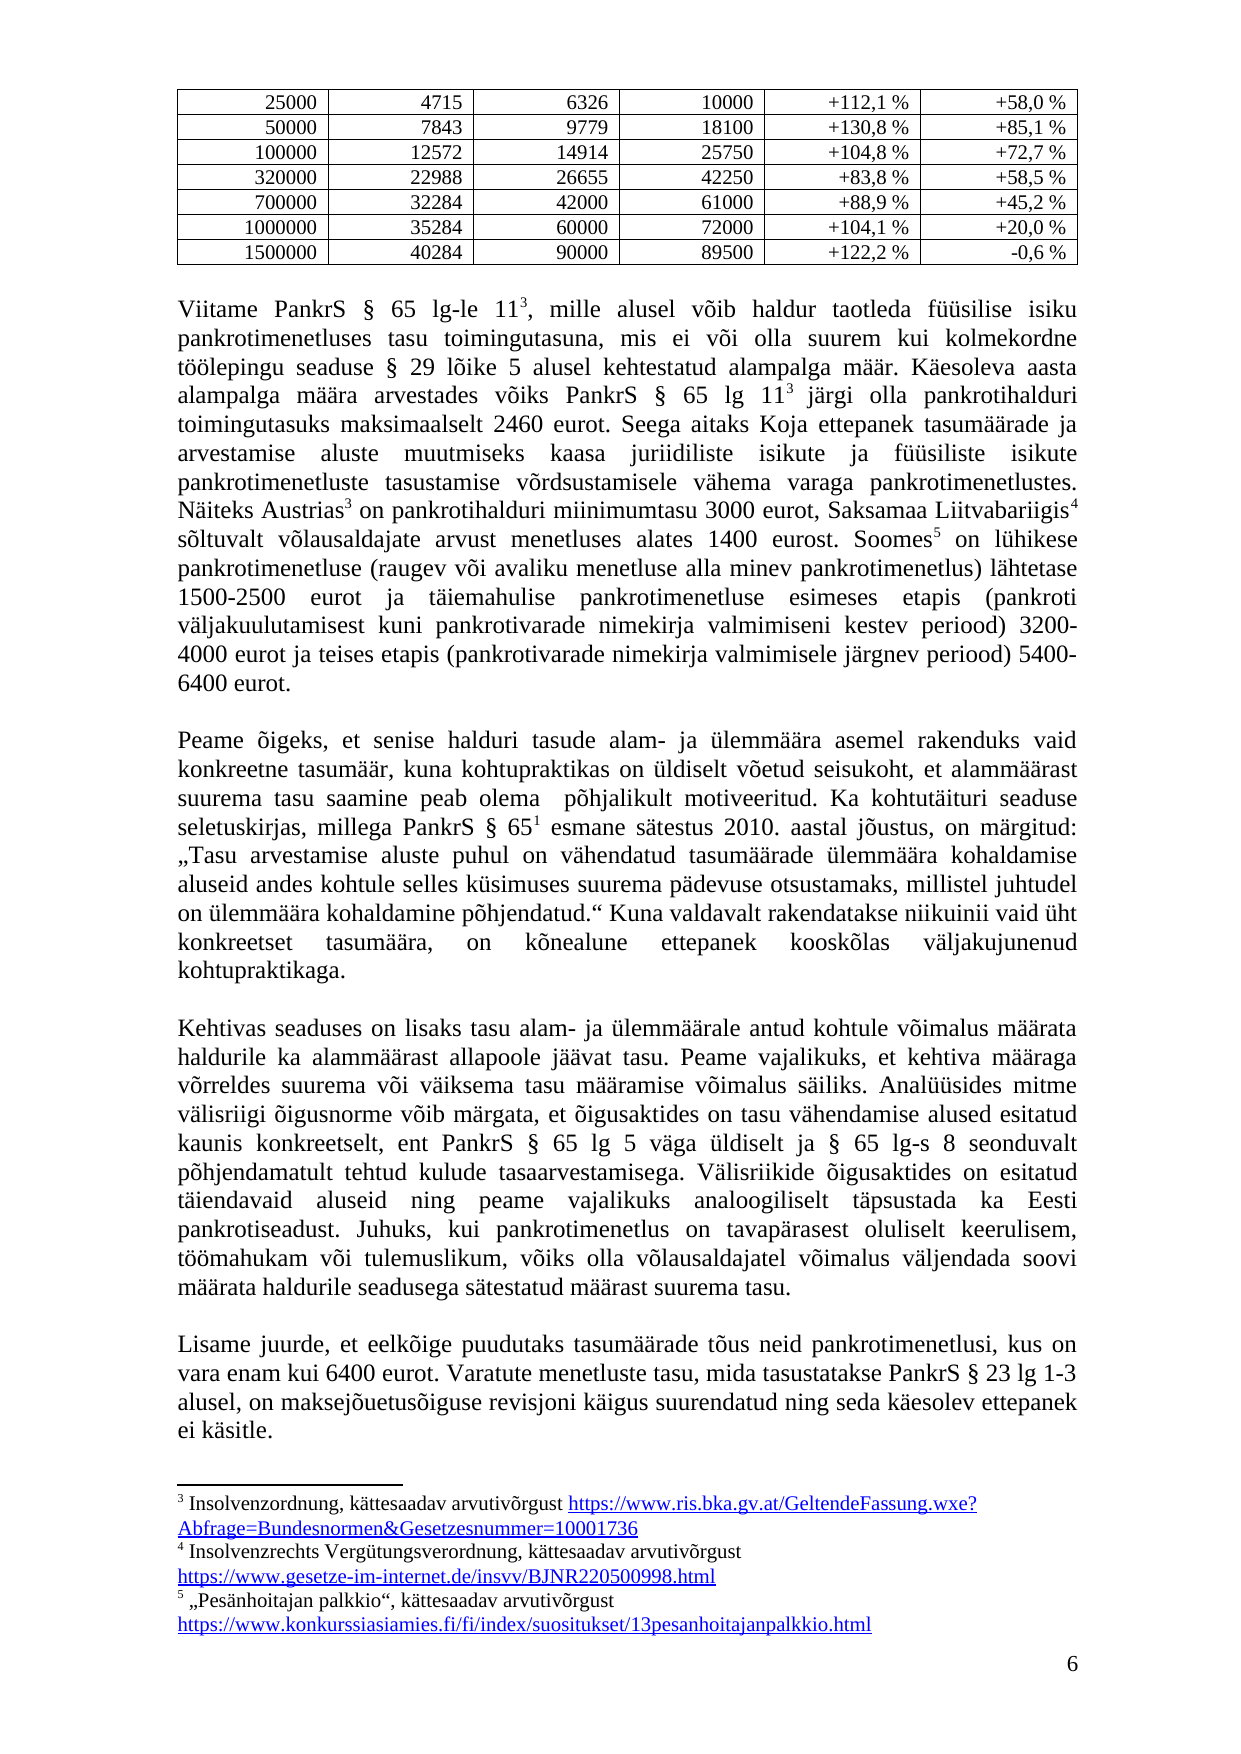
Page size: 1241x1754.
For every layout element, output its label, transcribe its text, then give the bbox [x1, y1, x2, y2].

table_cell 6326 [474, 90, 619, 114]
table_cell 14914 [474, 140, 619, 164]
table_cell 42250 [620, 165, 764, 189]
table_cell 25000 [178, 90, 328, 114]
table_cell 100000 [178, 140, 328, 164]
table_cell +130,8 % [765, 115, 920, 139]
table_cell +85,1 % [921, 115, 1077, 139]
text Peame õigeks, et senise halduri tasude alam- ja ülemmäära asemel rakenduks vaid konkreetne tasumäär, kuna kohtupraktikas on üldiselt võetud seisukoht, et alammäärast suurema tasu saamine peab olema põhjalikult motiveeritud. Ka kohtutäituri seaduse seletuskirjas, millega PankrS § 651 esmane sätestus 2010. aastal jõustus, on märgitud: „Tasu arvestamise aluste puhul on vähendatud tasumäärade ülemmäära kohaldamise aluseid andes kohtule selles küsimuses suurema pädevuse otsustamaks, millistel juhtudel on ülemmäära kohaldamine põhjendatud.“ Kuna valdavalt rakendatakse niikuinii vaid üht konkreetset tasumäära, on kõnealune ettepanek kooskõlas väljakujunenud kohtupraktikaga. [177, 725, 1078, 984]
table_cell +83,8 % [765, 165, 920, 189]
table_cell 10000 [620, 90, 764, 114]
table_cell -0,6 % [921, 240, 1077, 264]
table_cell 90000 [474, 240, 619, 264]
table_cell 1000000 [178, 215, 328, 239]
table_cell 700000 [178, 190, 328, 214]
table_cell 22988 [329, 165, 473, 189]
table_cell +122,2 % [765, 240, 920, 264]
table_cell +45,2 % [921, 190, 1077, 214]
table_cell 1500000 [178, 240, 328, 264]
table_cell +58,0 % [921, 90, 1077, 114]
table_cell 320000 [178, 165, 328, 189]
table_cell 4715 [329, 90, 473, 114]
table_cell 40284 [329, 240, 473, 264]
table_cell +104,1 % [765, 215, 920, 239]
table_cell 61000 [620, 190, 764, 214]
table_cell 72000 [620, 215, 764, 239]
table_cell 32284 [329, 190, 473, 214]
table_cell +72,7 % [921, 140, 1077, 164]
table_cell 25750 [620, 140, 764, 164]
table_cell 50000 [178, 115, 328, 139]
table_cell +20,0 % [921, 215, 1077, 239]
table_cell +104,8 % [765, 140, 920, 164]
table_cell +88,9 % [765, 190, 920, 214]
table_cell +58,5 % [921, 165, 1077, 189]
table_cell 89500 [620, 240, 764, 264]
table_cell 35284 [329, 215, 473, 239]
table_cell 18100 [620, 115, 764, 139]
table_cell 26655 [474, 165, 619, 189]
table_cell +112,1 % [765, 90, 920, 114]
table_cell 7843 [329, 115, 473, 139]
table_cell 60000 [474, 215, 619, 239]
table_cell 9779 [474, 115, 619, 139]
text Kehtivas seaduses on lisaks tasu alam- ja ülemmäärale antud kohtule võimalus määrata haldurile ka alammäärast allapoole jäävat tasu. Peame vajalikuks, et kehtiva määraga võrreldes suurema või väiksema tasu määramise võimalus säiliks. Analüüsides mitme välisriigi õigusnorme võib märgata, et õigusaktides on tasu vähendamise alused esitatud kaunis konkreetselt, ent PankrS § 65 lg 5 väga üldiselt ja § 65 lg-s 8 seonduvalt põhjendamatult tehtud kulude tasaarvestamisega. Välisriikide õigusaktides on esitatud täiendavaid aluseid ning peame vajalikuks analoogiliselt täpsustada ka Eesti pankrotiseadust. Juhuks, kui pankrotimenetlus on tavapärasest oluliselt keerulisem, töömahukam või tulemuslikum, võiks olla võlausaldajatel võimalus väljendada soovi määrata haldurile seadusega sätestatud määrast suurema tasu. [177, 1013, 1078, 1300]
text Lisame juurde, et eelkõige puudutaks tasumäärade tõus neid pankrotimenetlusi, kus on vara enam kui 6400 eurot. Varatute menetluste tasu, mida tasustatakse PankrS § 23 lg 1-3 alusel, on maksejõuetusõiguse revisjoni käigus suurendatud ning seda käesolev ettepanek ei käsitle. [177, 1329, 1078, 1444]
text Viitame PankrS § 65 lg-le 113, mille alusel võib haldur taotleda füüsilise isiku pankrotimenetluses tasu toimingutasuna, mis ei või olla suurem kui kolmekordne töölepingu seaduse § 29 lõike 5 alusel kehtestatud alampalga määr. Käesoleva aasta alampalga määra arvestades võiks PankrS § 65 lg 113 järgi olla pankrotihalduri toimingutasuks maksimaalselt 2460 eurot. Seega aitaks Koja ettepanek tasumäärade ja arvestamise aluste muutmiseks kaasa juriidiliste isikute ja füüsiliste isikute pankrotimenetluste tasustamise võrdsustamisele vähema varaga pankrotimenetlustes. Näiteks Austrias on pankrotihalduri miinimumtasu 3000 eurot, Saksamaa Liitvabariigis sõltuvalt võlausaldajate arvust menetluses alates 1400 eurost. Soomes on lühikese pankrotimenetluse (raugev või avaliku menetluse alla minev pankrotimenetlus) lähtetase 1500-2500 eurot ja täiemahulise pankrotimenetluse esimeses etapis (pankroti väljakuulutamisest kuni pankrotivarade nimekirja valmimiseni kestev periood) 3200-4000 eurot ja teises etapis (pankrotivarade nimekirja valmimisele järgnev periood) 5400-6400 eurot. [177, 294, 1078, 697]
table_cell 42000 [474, 190, 619, 214]
table_cell 12572 [329, 140, 473, 164]
